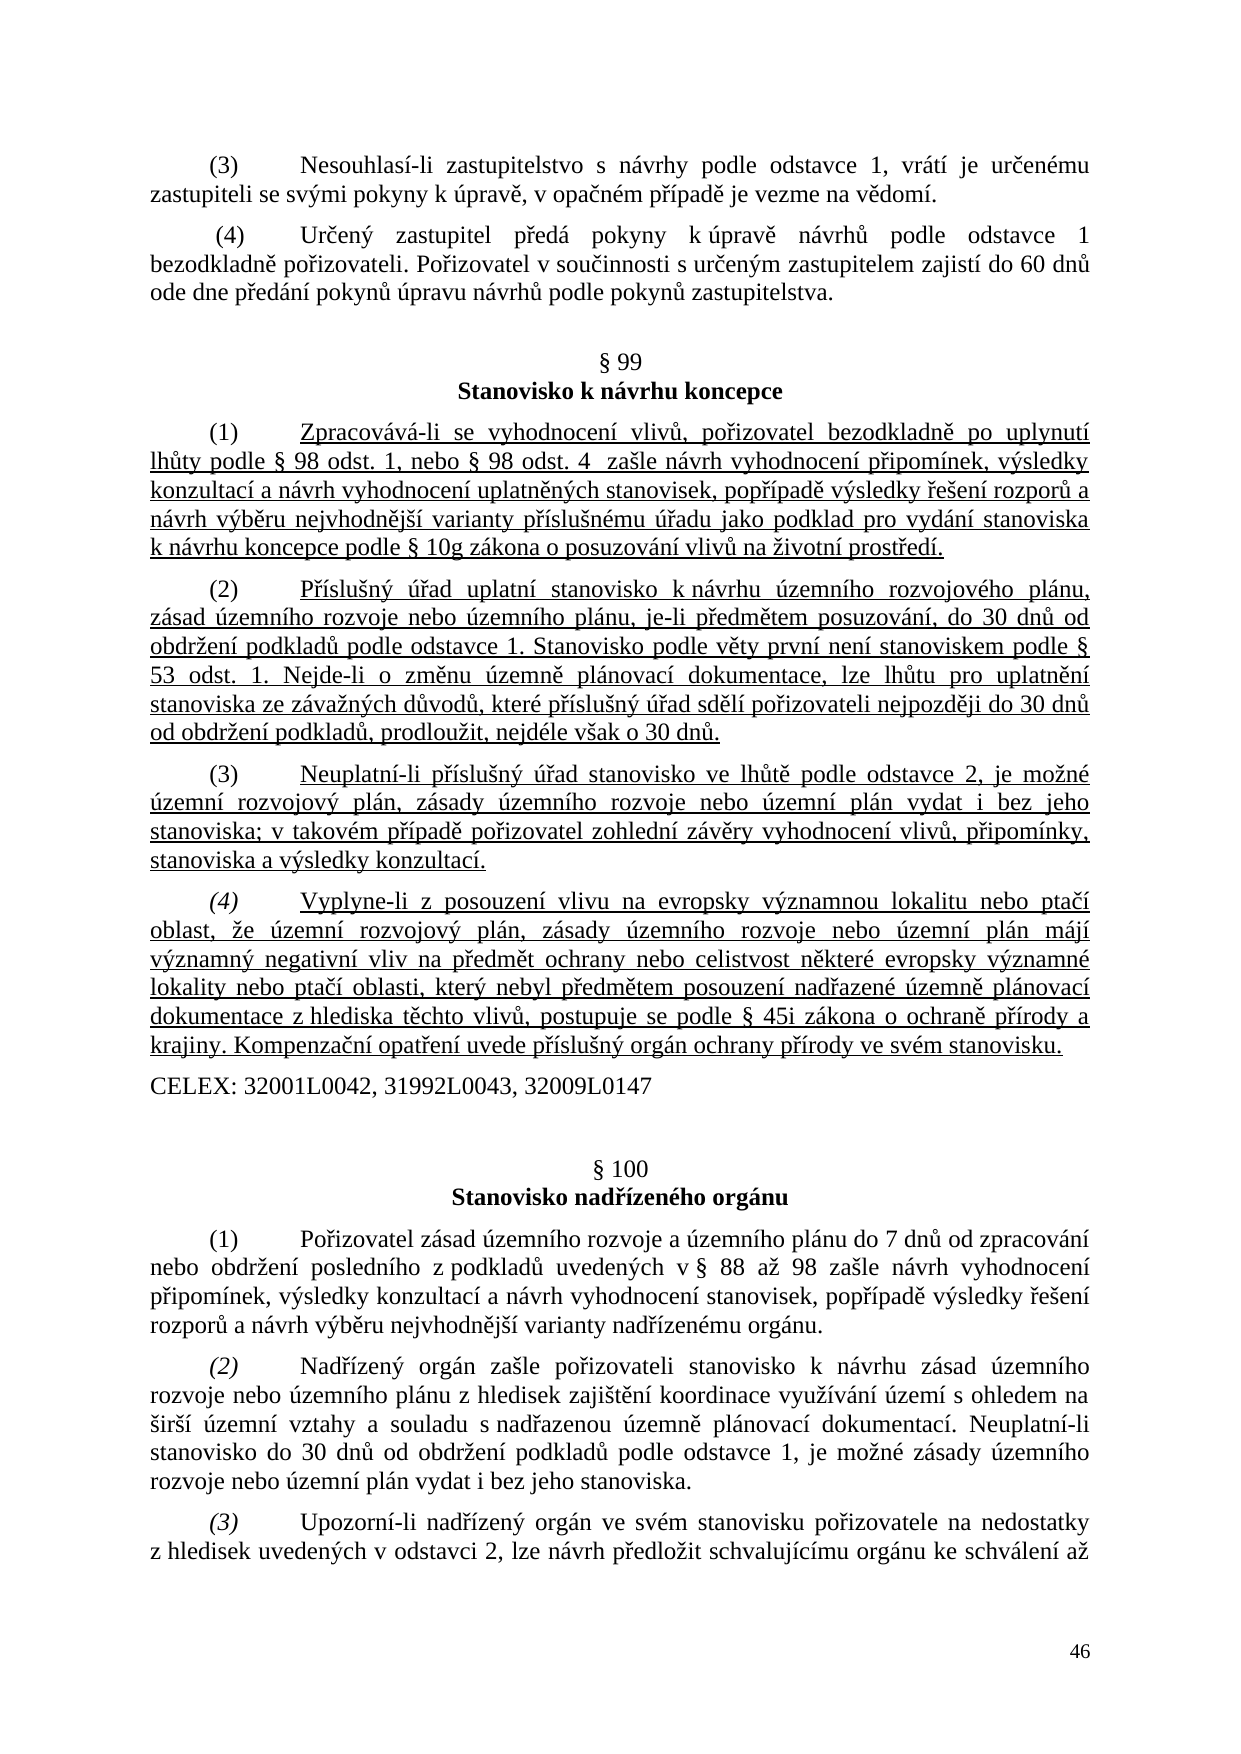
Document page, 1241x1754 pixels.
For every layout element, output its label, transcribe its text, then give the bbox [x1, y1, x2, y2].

text § 99 Stanovisko k návrhu koncepce [150, 347, 1090, 405]
text CELEX: 32001L0042, 31992L0043, 32009L0147 [150, 1071, 1090, 1100]
text § 100 Stanovisko nadřízeného orgánu [150, 1154, 1090, 1211]
text (3) Nesouhlasí-li zastupitelstvo s návrhy podle odstavce 1, vrátí je určenému zastupiteli se svými pokyny k úpravě, v opačném případě je vezme na vědomí. [150, 150, 1090, 207]
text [150, 1507, 1090, 1565]
text (4) Vyplyne-li z posouzení vlivu na evropsky významnou lokalitu nebo ptačí oblast, že územní rozvojový plán, zásady územního rozvoje nebo územní plán májí významný negativní vliv na předmět ochrany nebo celistvost některé evropsky významné lokality nebo ptačí oblasti, který nebyl předmětem posouzení nadřazené územně plánovací dokumentace z hlediska těchto vlivů, postupuje se podle § 45i zákona o ochraně přírody a krajiny. Kompenzační opatření uvede příslušný orgán ochrany přírody ve svém stanovisku. [150, 886, 1090, 940]
text (2) Nadřízený orgán zašle pořizovateli stanovisko k návrhu zásad územního rozvoje nebo územního plánu z hledisek zajištění koordinace využívání území s ohledem na širší územní vztahy a souladu s nadřazenou územně plánovací dokumentací. Neuplatní-li stanovisko do 30 dnů od obdržení podkladů podle odstavce 1, je možné zásady územního rozvoje nebo územní plán vydat i bez jeho stanoviska. [150, 1351, 1090, 1495]
text (1) Pořizovatel zásad územního rozvoje a územního plánu do 7 dnů od zpracování nebo obdržení posledního z podkladů uvedených v § 88 až 98 zašle návrh vyhodnocení připomínek, výsledky konzultací a návrh vyhodnocení stanovisek, popřípadě výsledky řešení rozporů a návrh výběru nejvhodnější varianty nadřízenému orgánu. [150, 1224, 1090, 1339]
text (1) Zpracovává-li se vyhodnocení vlivů, pořizovatel bezodkladně po uplynutí lhůty podle § 98 odst. 1, nebo § 98 odst. 4 zašle návrh vyhodnocení připomínek, výsledky konzultací a návrh vyhodnocení uplatněných stanovisek, popřípadě výsledky řešení rozporů a návrh výběru nejvhodnější varianty příslušnému úřadu jako podklad pro vydání stanoviska k návrhu koncepce podle § 10g zákona o posuzování vlivů na životní prostředí. [150, 501, 1090, 529]
text (1) Zpracovává-li se vyhodnocení vlivů, pořizovatel bezodkladně po uplynutí lhůty podle § 98 odst. 1, nebo § 98 odst. 4 zašle návrh vyhodnocení připomínek, výsledky konzultací a návrh vyhodnocení uplatněných stanovisek, popřípadě výsledky řešení rozporů a návrh výběru nejvhodnější varianty příslušnému úřadu jako podklad pro vydání stanoviska k návrhu koncepce podle § 10g zákona o posuzování vlivů na životní prostředí. [150, 417, 1090, 500]
text (1) Zpracovává-li se vyhodnocení vlivů, pořizovatel bezodkladně po uplynutí lhůty podle § 98 odst. 1, nebo § 98 odst. 4 zašle návrh vyhodnocení připomínek, výsledky konzultací a návrh vyhodnocení uplatněných stanovisek, popřípadě výsledky řešení rozporů a návrh výběru nejvhodnější varianty příslušnému úřadu jako podklad pro vydání stanoviska k návrhu koncepce podle § 10g zákona o posuzování vlivů na životní prostředí. [150, 530, 1090, 561]
text (3) Neuplatní-li příslušný úřad stanovisko ve lhůtě podle odstavce 2, je možné územní rozvojový plán, zásady územního rozvoje nebo územní plán vydat i bez jeho stanoviska; v takovém případě pořizovatel zohlední závěry vyhodnocení vlivů, připomínky, stanoviska a výsledky konzultací. [150, 814, 1090, 841]
text (4) Určený zastupitel předá pokyny k úpravě návrhů podle odstavce 1 bezodkladně pořizovateli. Pořizovatel v součinnosti s určeným zastupitelem zajistí do 60 dnů ode dne předání pokynů úpravu návrhů podle pokynů zastupitelstva. [150, 220, 1090, 306]
text (3) Neuplatní-li příslušný úřad stanovisko ve lhůtě podle odstavce 2, je možné územní rozvojový plán, zásady územního rozvoje nebo územní plán vydat i bez jeho stanoviska; v takovém případě pořizovatel zohlední závěry vyhodnocení vlivů, připomínky, stanoviska a výsledky konzultací. [150, 843, 1090, 874]
text (3) Neuplatní-li příslušný úřad stanovisko ve lhůtě podle odstavce 2, je možné územní rozvojový plán, zásady územního rozvoje nebo územní plán vydat i bez jeho stanoviska; v takovém případě pořizovatel zohlední závěry vyhodnocení vlivů, připomínky, stanoviska a výsledky konzultací. [150, 759, 1090, 812]
text (2) Příslušný úřad uplatní stanovisko k návrhu územního rozvojového plánu, zásad územního rozvoje nebo územního plánu, je-li předmětem posuzování, do 30 dnů od obdržení podkladů podle odstavce 1. Stanovisko podle věty první není stanoviskem podle § 53 odst. 1. Nejde-li o změnu územně plánovací dokumentace, lze lhůtu pro uplatnění stanoviska ze závažných důvodů, které příslušný úřad sdělí pořizovateli nejpozději do 30 dnů od obdržení podkladů, prodloužit, nejdéle však o 30 dnů. [150, 574, 1090, 627]
text (2) Příslušný úřad uplatní stanovisko k návrhu územního rozvojového plánu, zásad územního rozvoje nebo územního plánu, je-li předmětem posuzování, do 30 dnů od obdržení podkladů podle odstavce 1. Stanovisko podle věty první není stanoviskem podle § 53 odst. 1. Nejde-li o změnu územně plánovací dokumentace, lze lhůtu pro uplatnění stanoviska ze závažných důvodů, které příslušný úřad sdělí pořizovateli nejpozději do 30 dnů od obdržení podkladů, prodloužit, nejdéle však o 30 dnů. [150, 715, 1090, 746]
